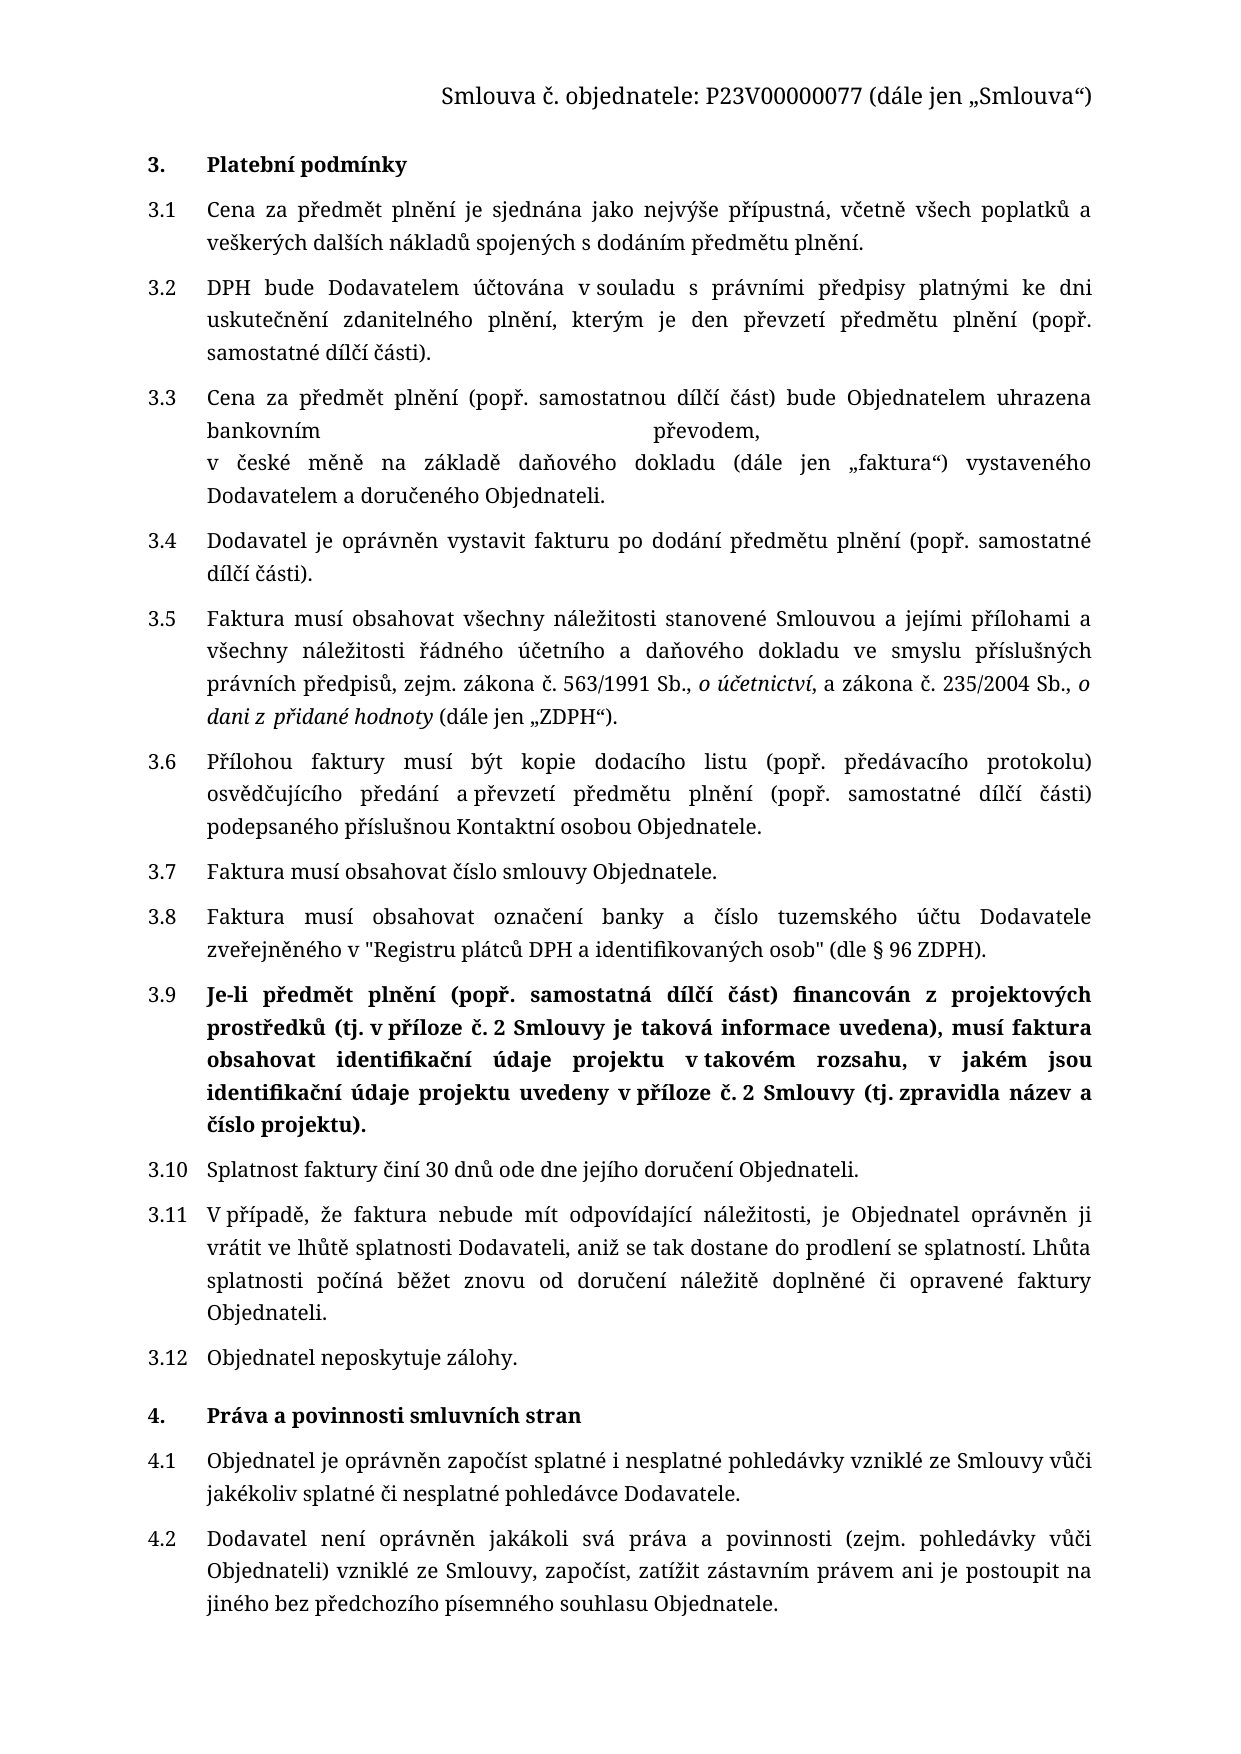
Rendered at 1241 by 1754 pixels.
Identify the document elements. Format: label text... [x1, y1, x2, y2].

list Dodavatel není oprávněn jakákoli svá práva a povinnosti (zejm. pohledávky vůči Objednateli) vzniklé ze Smlouvy, započíst, zatížit zástavním právem ani je postoupit na jiného bez předchozího písemného souhlasu Objednatele. [148, 1524, 1093, 1618]
list Faktura musí obsahovat číslo smlouvy Objednatele. [148, 857, 1093, 886]
list Platební podmínky [148, 150, 1093, 179]
list Faktura musí obsahovat všechny náležitosti stanovené Smlouvou a jejími přílohami a všechny náležitosti řádného účetního a daňového dokladu ve smyslu příslušných právních předpisů, zejm. zákona č. 563/1991 Sb., o účetnictví, a zákona č. 235/2004 Sb., o dani z přidané hodnoty (dále jen „ZDPH“). [148, 604, 1093, 730]
list Faktura musí obsahovat označení banky a číslo tuzemského účtu Dodavatele zveřejněného v "Registru plátců DPH a identifikovaných osob" (dle § 96 ZDPH). [148, 902, 1093, 963]
list Objednatel neposkytuje zálohy. [148, 1343, 1093, 1372]
list Je-li předmět plnění (popř. samostatná dílčí část) financován z projektových prostředků (tj. v příloze č. 2 Smlouvy je taková informace uvedena), musí faktura obsahovat identifikační údaje projektu v takovém rozsahu, v jakém jsou identifikační údaje projektu uvedeny v příloze č. 2 Smlouvy (tj. zpravidla název a číslo projektu). [148, 980, 1093, 1139]
list Splatnost faktury činí 30 dnů ode dne jejího doručení Objednateli. [148, 1156, 1093, 1184]
list V případě, že faktura nebude mít odpovídající náležitosti, je Objednatel oprávněn ji vrátit ve lhůtě splatnosti Dodavateli, aniž se tak dostane do prodlení se splatností. Lhůta splatnosti počíná běžet znovu od doručení náležitě doplněné či opravené faktury Objednateli. [148, 1201, 1093, 1327]
list DPH bude Dodavatelem účtována v souladu s právními předpisy platnými ke dni uskutečnění zdanitelného plnění, kterým je den převzetí předmětu plnění (popř. samostatné dílčí části). [148, 273, 1093, 367]
list Cena za předmět plnění (popř. samostatnou dílčí část) bude Objednatelem uhrazena bankovním převodem, v české měně na základě daňového dokladu (dále jen „faktura“) vystaveného Dodavatelem a doručeného Objednateli. [148, 383, 1093, 509]
list Práva a povinnosti smluvních stran [148, 1401, 1093, 1429]
list Objednatel je oprávněn započíst splatné i nesplatné pohledávky vzniklé ze Smlouvy vůči jakékoliv splatné či nesplatné pohledávce Dodavatele. [148, 1446, 1093, 1507]
list Dodavatel je oprávněn vystavit fakturu po dodání předmětu plnění (popř. samostatné dílčí části). [148, 526, 1093, 587]
list Cena za předmět plnění je sjednána jako nejvýše přípustná, včetně všech poplatků a veškerých dalších nákladů spojených s dodáním předmětu plnění. [148, 195, 1093, 256]
list Přílohou faktury musí být kopie dodacího listu (popř. předávacího protokolu) osvědčujícího předání a převzetí předmětu plnění (popř. samostatné dílčí části) podepsaného příslušnou Kontaktní osobou Objednatele. [148, 747, 1093, 841]
